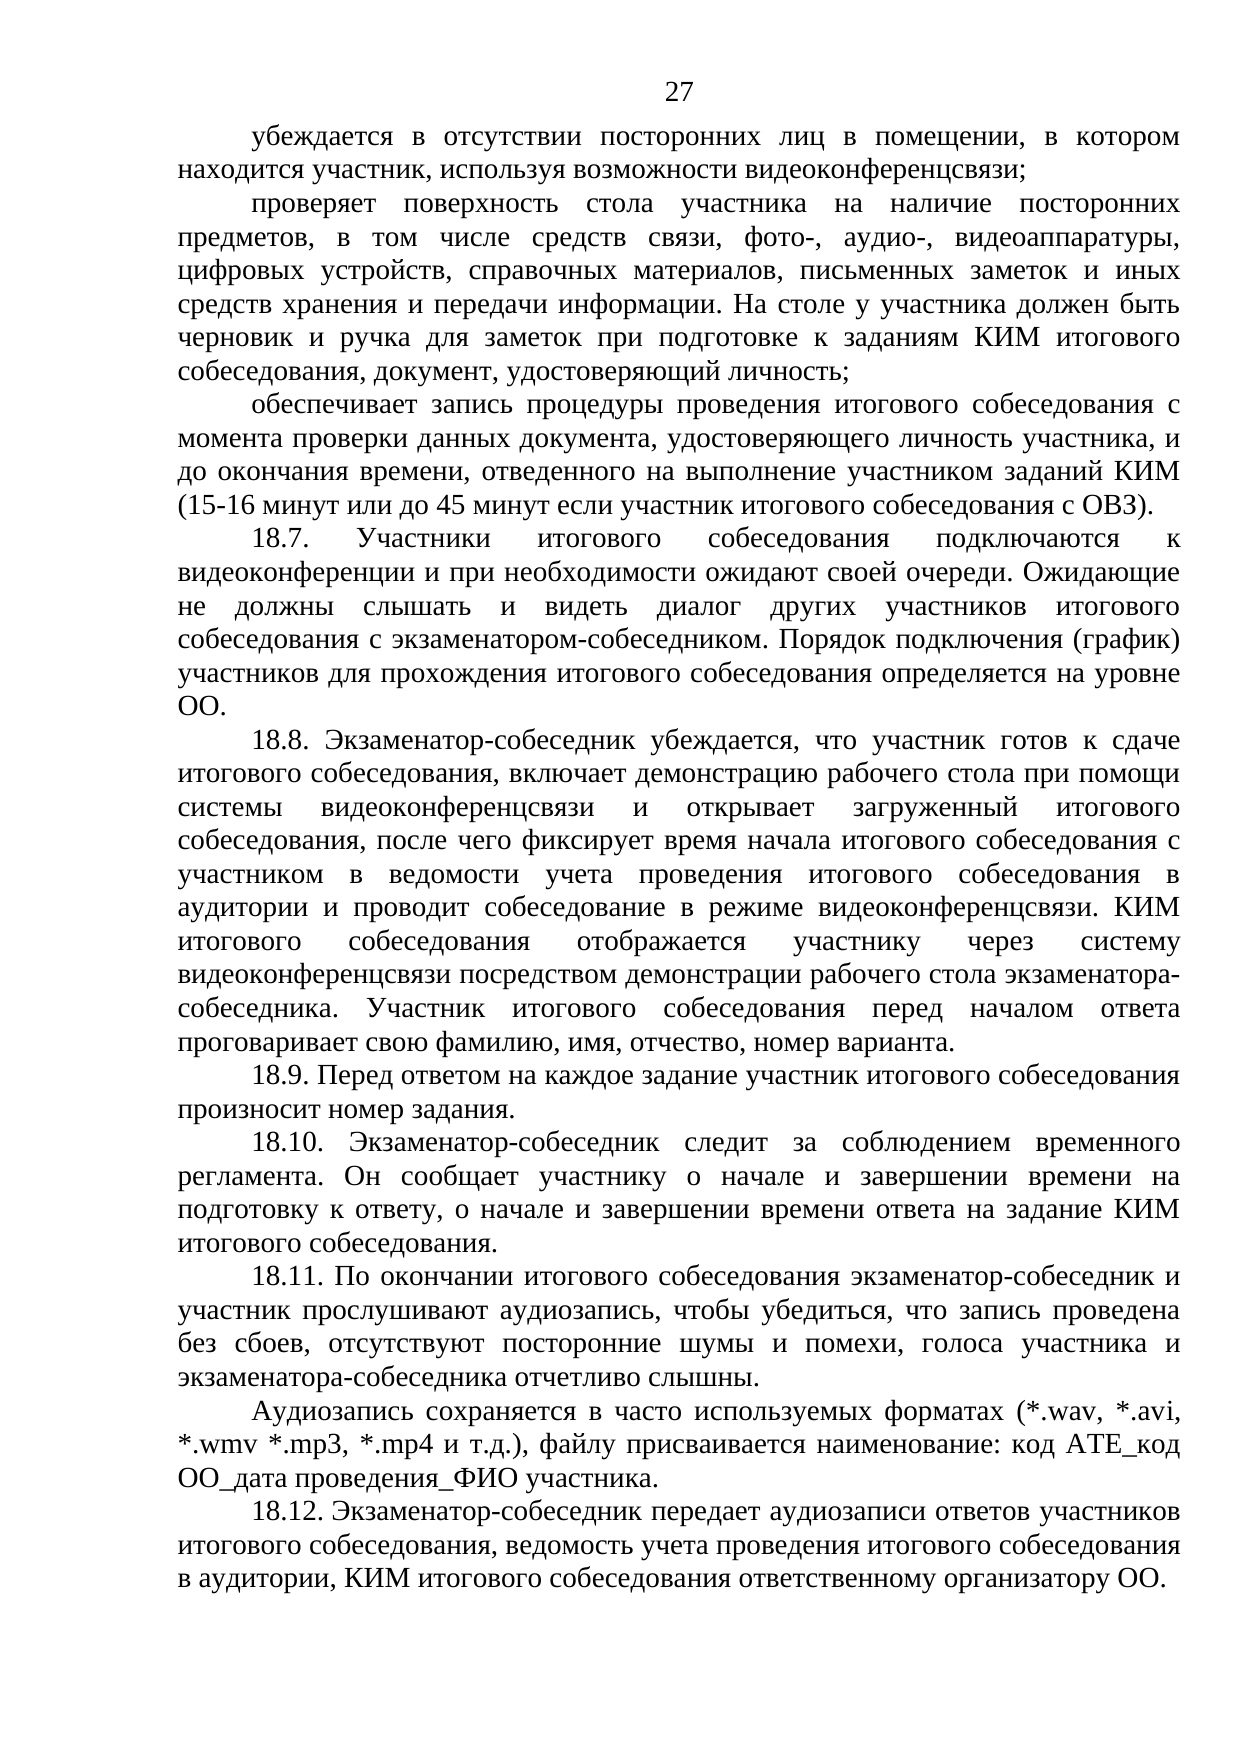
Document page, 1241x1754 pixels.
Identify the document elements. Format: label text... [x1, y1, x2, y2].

text 18.8. Экзаменатор-собеседник убеждается, что участник готов к сдаче итогового собеседования, включает демонстрацию рабочего стола при помощи системы видеоконференцсвязи и открывает загруженный итогового собеседования, после чего фиксирует время начала итогового собеседования с участником в ведомости учета проведения итогового собеседования в аудитории и проводит собеседование в режиме видеоконференцсвязи. КИМ итогового собеседования отображается участнику через систему видеоконференцсвязи посредством демонстрации рабочего стола экзаменатора-собеседника. Участник итогового собеседования перед началом ответа проговаривает свою фамилию, имя, отчество, номер варианта. [177, 722, 1181, 1057]
text обеспечивает запись процедуры проведения итогового собеседования с момента проверки данных документа, удостоверяющего личность участника, и до окончания времени, отведенного на выполнение участником заданий КИМ (15-16 минут или до 45 минут если участник итогового собеседования с ОВЗ). [177, 386, 1181, 521]
text Аудиозапись сохраняется в часто используемых форматах (*.wav, *.avi, *.wmv *.mp3, *.mp4 и т.д.), файлу присваивается наименование: код АТЕ_код ОО_дата проведения_ФИО участника. [177, 1393, 1181, 1493]
text 18.12. Экзаменатор-собеседник передает аудиозаписи ответов участников итогового собеседования, ведомость учета проведения итогового собеседования в аудитории, КИМ итогового собеседования ответственному организатору ОО. [177, 1493, 1181, 1594]
text 18.10. Экзаменатор-собеседник следит за соблюдением временного регламента. Он сообщает участнику о начале и завершении времени на подготовку к ответу, о начале и завершении времени ответа на задание КИМ итогового собеседования. [177, 1124, 1181, 1258]
text 18.11. По окончании итогового собеседования экзаменатор-собеседник и участник прослушивают аудиозапись, чтобы убедиться, что запись проведена без сбоев, отсутствуют посторонние шумы и помехи, голоса участника и экзаменатора-собеседника отчетливо слышны. [177, 1258, 1181, 1393]
text проверяет поверхность стола участника на наличие посторонних предметов, в том числе средств связи, фото-, аудио-, видеоаппаратуры, цифровых устройств, справочных материалов, письменных заметок и иных средств хранения и передачи информации. На столе у участника должен быть черновик и ручка для заметок при подготовке к заданиям КИМ итогового собеседования, документ, удостоверяющий личность; [177, 185, 1181, 386]
text 18.7. Участники итогового собеседования подключаются к видеоконференции и при необходимости ожидают своей очереди. Ожидающие не должны слышать и видеть диалог других участников итогового собеседования с экзаменатором-собеседником. Порядок подключения (график) участников для прохождения итогового собеседования определяется на уровне ОО. [177, 521, 1181, 722]
text 18.9. Перед ответом на каждое задание участник итогового собеседования произносит номер задания. [177, 1057, 1181, 1124]
text убеждается в отсутствии посторонних лиц в помещении, в котором находится участник, используя возможности видеоконференцсвязи; [177, 118, 1181, 185]
